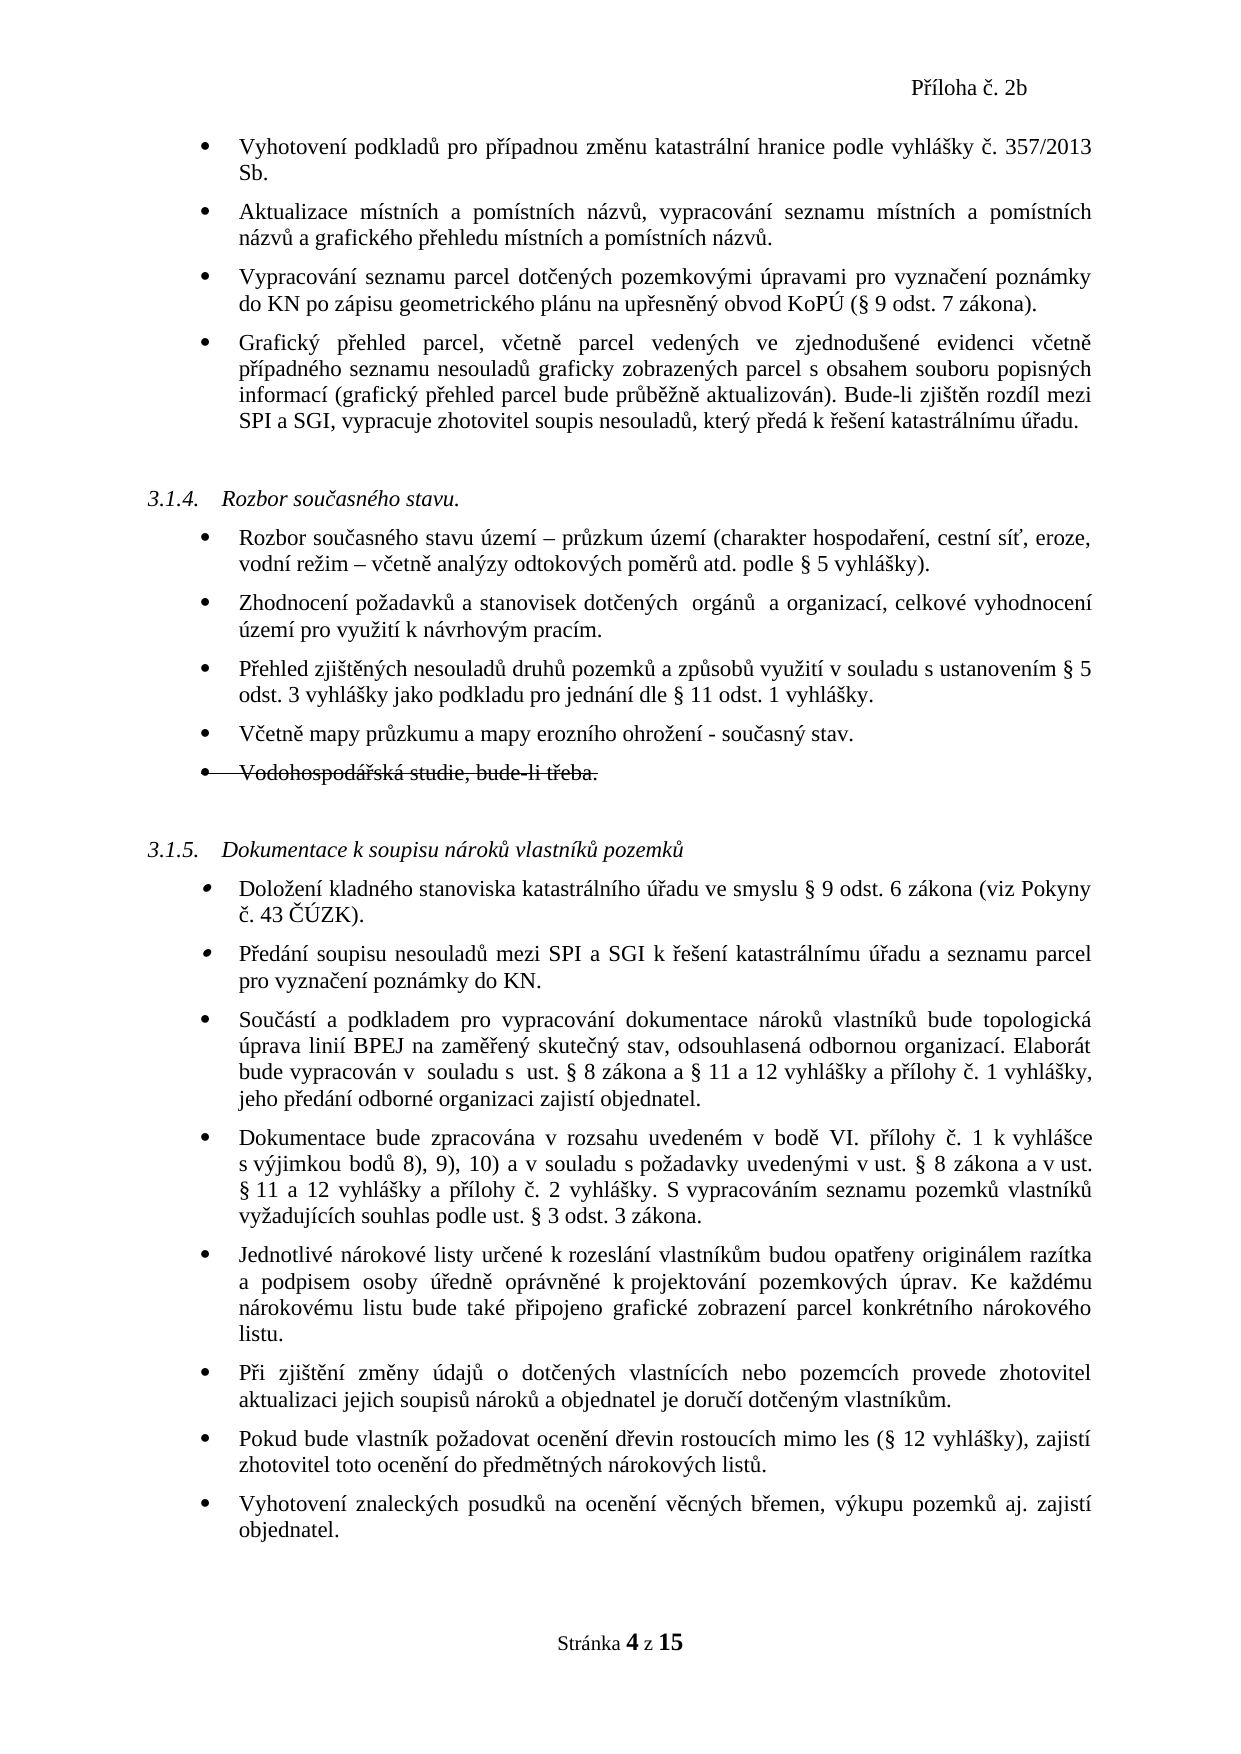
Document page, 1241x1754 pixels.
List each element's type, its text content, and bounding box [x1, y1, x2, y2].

list Vyhotovení znaleckých posudků na ocenění věcných břemen, výkupu pozemků aj. zajistí objednatel. [201, 1490, 1093, 1542]
list Rozbor současného stavu území – průzkum území (charakter hospodaření, cestní síť, eroze, vodní režim – včetně analýzy odtokových poměrů atd. podle § 5 vyhlášky). [201, 524, 1093, 577]
list Předání soupisu nesouladů mezi SPI a SGI k řešení katastrálnímu úřadu a seznamu parcel pro vyznačení poznámky do KN. [201, 940, 1093, 993]
list Zhodnocení požadavků a stanovisek dotčených orgánů a organizací, celkové vyhodnocení území pro využití k návrhovým pracím. [201, 589, 1093, 642]
text 3.1.5. Dokumentace k soupisu nároků vlastníků pozemků [148, 836, 1093, 863]
list Vypracování seznamu parcel dotčených pozemkovými úpravami pro vyznačení poznámky do KN po zápisu geometrického plánu na upřesněný obvod KoPÚ (§ 9 odst. 7 zákona). [201, 263, 1093, 316]
list Vyhotovení podkladů pro případnou změnu katastrální hranice podle vyhlášky č. 357/2013 Sb. [201, 133, 1093, 186]
list Vodohospodářská studie, bude-li třeba. [201, 759, 1093, 785]
list Při zjištění změny údajů o dotčených vlastnících nebo pozemcích provede zhotovitel aktualizaci jejich soupisů nároků a objednatel je doručí dotčeným vlastníkům. [201, 1359, 1093, 1412]
text 3.1.4. Rozbor současného stavu. [148, 485, 1093, 512]
list Aktualizace místních a pomístních názvů, vypracování seznamu místních a pomístních názvů a grafického přehledu místních a pomístních názvů. [201, 198, 1093, 251]
list Pokud bude vlastník požadovat ocenění dřevin rostoucích mimo les (§ 12 vyhlášky), zajistí zhotovitel toto ocenění do předmětných nárokových listů. [201, 1424, 1093, 1477]
list Přehled zjištěných nesouladů druhů pozemků a způsobů využití v souladu s ustanovením § 5 odst. 3 vyhlášky jako podkladu pro jednání dle § 11 odst. 1 vyhlášky. [201, 654, 1093, 707]
list Součástí a podkladem pro vypracování dokumentace nároků vlastníků bude topologická úprava linií BPEJ na zaměřený skutečný stav, odsouhlasená odbornou organizací. Elaborát bude vypracován v souladu s ust. § 8 zákona a § 11 a 12 vyhlášky a přílohy č. 1 vyhlášky, jeho předání odborné organizaci zajistí objednatel. [201, 1006, 1093, 1111]
list Doložení kladného stanoviska katastrálního úřadu ve smyslu § 9 odst. 6 zákona (viz Pokyny č. 43 ČÚZK). [201, 875, 1093, 928]
list Včetně mapy průzkumu a mapy erozního ohrožení - současný stav. [201, 720, 1093, 746]
list Jednotlivé nárokové listy určené k rozeslání vlastníkům budou opatřeny originálem razítka a podpisem osoby úředně oprávněné k projektování pozemkových úprav. Ke každému nárokovému listu bude také připojeno grafické zobrazení parcel konkrétního nárokového listu. [201, 1241, 1093, 1347]
list Dokumentace bude zpracována v rozsahu uvedeném v bodě VI. přílohy č. 1 k vyhlášce s výjimkou bodů 8), 9), 10) a v souladu s požadavky uvedenými v ust. § 8 zákona a v ust. § 11 a 12 vyhlášky a přílohy č. 2 vyhlášky. S vypracováním seznamu pozemků vlastníků vyžadujících souhlas podle ust. § 3 odst. 3 zákona. [201, 1123, 1093, 1229]
list Grafický přehled parcel, včetně parcel vedených ve zjednodušené evidenci včetně případného seznamu nesouladů graficky zobrazených parcel s obsahem souboru popisných informací (grafický přehled parcel bude průběžně aktualizován). Bude-li zjištěn rozdíl mezi SPI a SGI, vypracuje zhotovitel soupis nesouladů, který předá k řešení katastrálnímu úřadu. [201, 328, 1093, 434]
